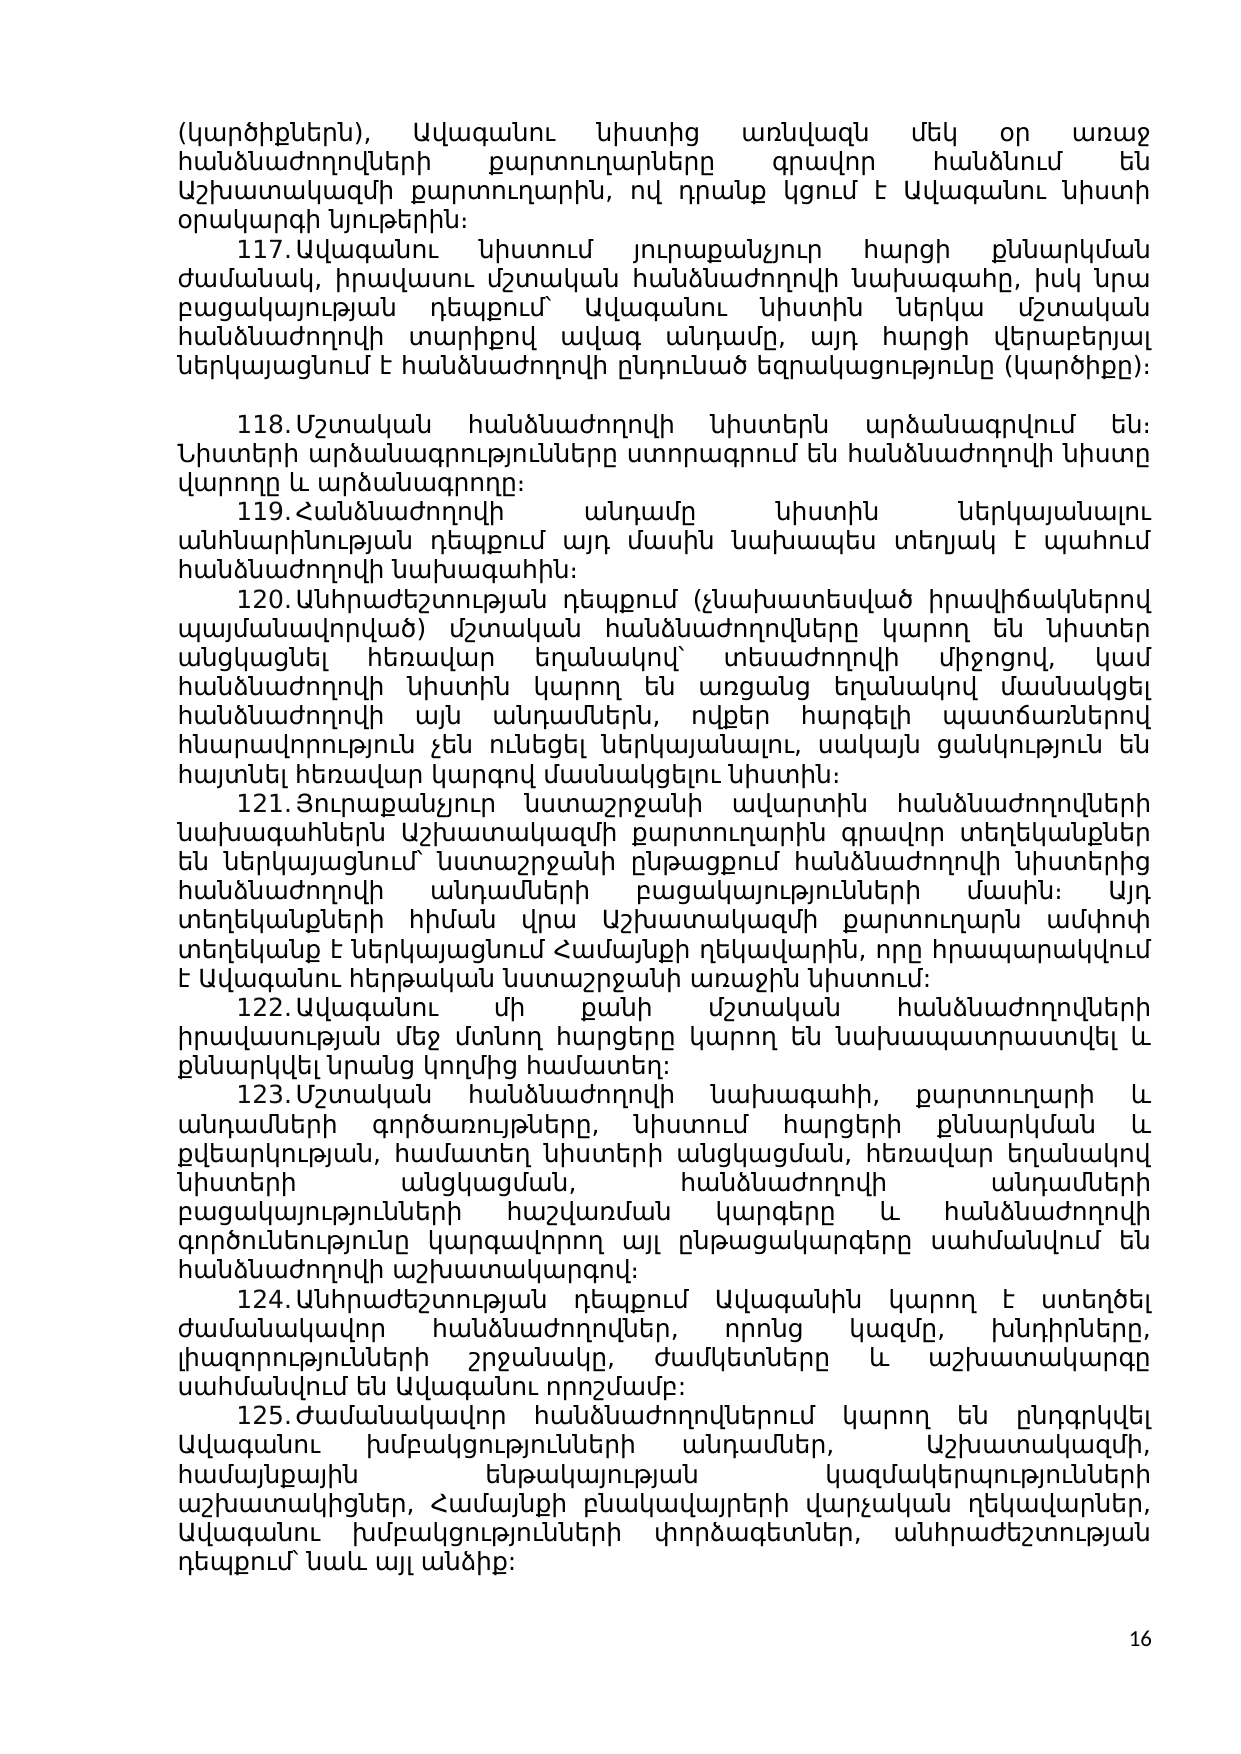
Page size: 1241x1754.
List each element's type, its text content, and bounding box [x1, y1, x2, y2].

list Անհրաժեշտության դեպքում Ավագանին կարող է ստեղծել ժամանակավոր հանձնաժողովներ, որոնց կազմը, խնդիրները, լիազորությունների շրջանակը, ժամկետները և աշխատակարգը սահմանվում են Ավագանու որոշմամբ: [177, 1285, 1152, 1401]
list Ավագանու մի քանի մշտական հանձնաժողովների իրավասության մեջ մտնող հարցերը կարող են նախապատրաստվել և քննարկվել նրանց կողմից համատեղ: [177, 993, 1152, 1081]
list Յուրաքանչյուր նստաշրջանի ավարտին հանձնաժողովների նախագահներն Աշխատակազմի քարտուղարին գրավոր տեղեկանքներ են ներկայացնում՝ նստաշրջանի ընթացքում հանձնաժողովի նիստերից հանձնաժողովի անդամների բացակայությունների մասին։ Այդ տեղեկանքների հիման վրա Աշխատակազմի քարտուղարն ամփոփ տեղեկանք է ներկայացնում Համայնքի ղեկավարին, որը հրապարակվում է Ավագանու հերթական նստաշրջանի առաջին նիստում: [177, 789, 1152, 993]
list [177, 118, 1152, 235]
list Ժամանակավոր հանձնաժողովներում կարող են ընդգրկվել Ավագանու խմբակցությունների անդամներ, Աշխատակազմի, համայնքային ենթակայության կազմակերպությունների աշխատակիցներ, Համայնքի բնակավայրերի վարչական ղեկավարներ, Ավագանու խմբակցությունների փորձագետներ, անհրաժեշտության դեպքում՝ նաև այլ անձիք: [177, 1401, 1152, 1576]
list Ավագանու նիստում յուրաքանչյուր հարցի քննարկման ժամանակ, իրավասու մշտական հանձնաժողովի նախագահը, իսկ նրա բացակայության դեպքում՝ Ավագանու նիստին ներկա մշտական հանձնաժողովի տարիքով ավագ անդամը, այդ հարցի վերաբերյալ ներկայացնում է հանձնաժողովի ընդունած եզրակացությունը (կարծիքը)։ [177, 235, 1152, 410]
list Հանձնաժողովի անդամը նիստին ներկայանալու անհնարինության դեպքում այդ մասին նախապես տեղյակ է պահում հանձնաժողովի նախագահին։ [177, 497, 1152, 585]
list Անհրաժեշտության դեպքում (չնախատեսված իրավիճակներով պայմանավորված) մշտական հանձնաժողովները կարող են նիստեր անցկացնել հեռավար եղանակով՝ տեսաժողովի միջոցով, կամ հանձնաժողովի նիստին կարող են առցանց եղանակով մասնակցել հանձնաժողովի այն անդամներն, ովքեր հարգելի պատճառներով հնարավորություն չեն ունեցել ներկայանալու, սակայն ցանկություն են հայտնել հեռավար կարգով մասնակցելու նիստին։ [177, 585, 1152, 789]
list Մշտական հանձնաժողովի նախագահի, քարտուղարի և անդամների գործառույթները, նիստում հարցերի քննարկման և քվեարկության, համատեղ նիստերի անցկացման, հեռավար եղանակով նիստերի անցկացման, հանձնաժողովի անդամների բացակայությունների հաշվառման կարգերը և հանձնաժողովի գործունեությունը կարգավորող այլ ընթացակարգերը սահմանվում են հանձնաժողովի աշխատակարգով։ [177, 1081, 1152, 1285]
list Մշտական հանձնաժողովի նիստերն արձանագրվում են։ Նիստերի արձանագրությունները ստորագրում են հանձնաժողովի նիստը վարողը և արձանագրողը։ [177, 410, 1152, 497]
